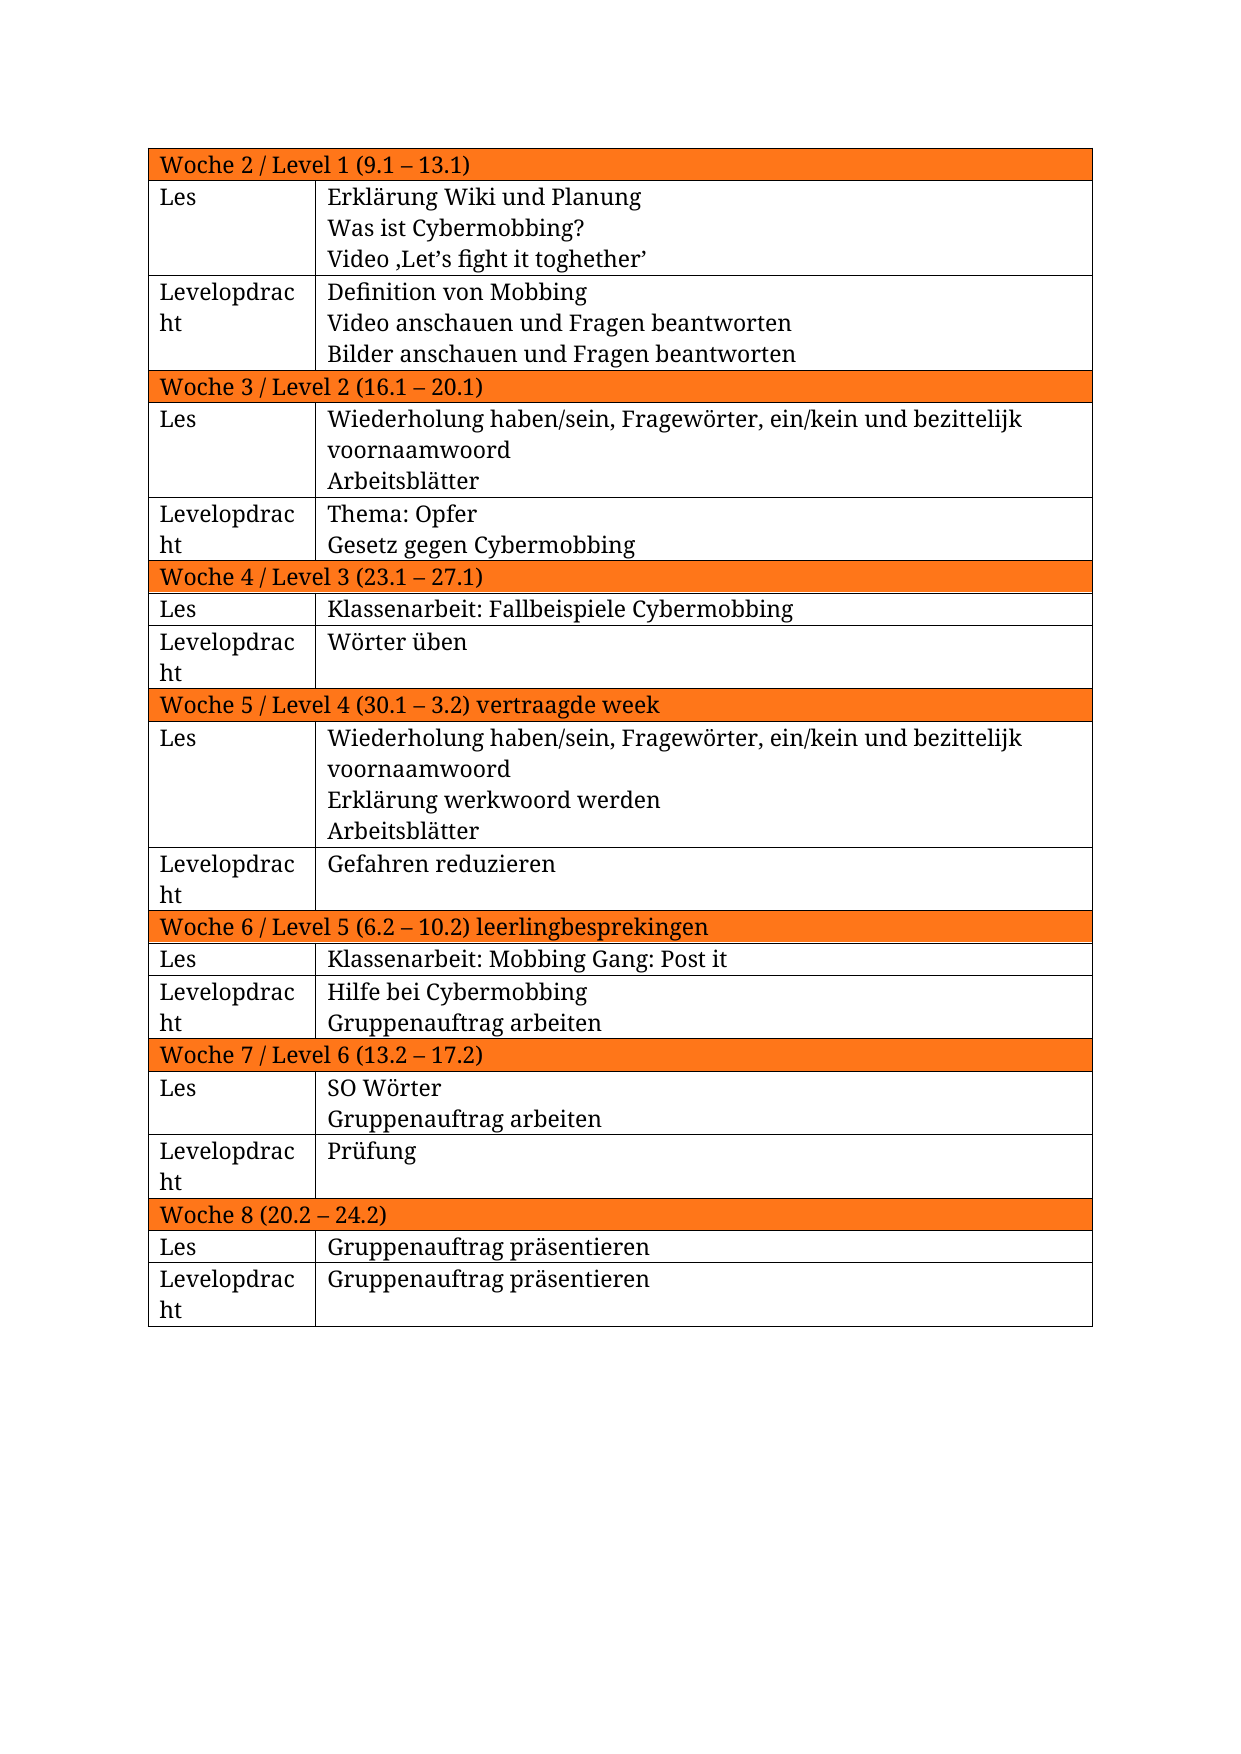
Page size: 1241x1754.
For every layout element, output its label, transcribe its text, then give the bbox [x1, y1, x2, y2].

table_cell Les [149, 722, 315, 847]
table_cell Woche 6 / Level 5 (6.2 – 10.2) leerlingbesprekingen [149, 911, 1092, 942]
table_cell Les [149, 181, 315, 275]
table_cell Klassenarbeit: Mobbing Gang: Post it [316, 944, 1092, 975]
table_cell Wörter üben [316, 626, 1092, 688]
table_cell Gruppenauftrag präsentieren [316, 1263, 1092, 1326]
table_cell Wiederholung haben/sein, Fragewörter, ein/kein und bezittelijk voornaamwoord Arbeitsblätter [316, 403, 1092, 497]
table_cell Prüfung [316, 1135, 1092, 1198]
table_cell Klassenarbeit: Fallbeispiele Cybermobbing [316, 594, 1092, 625]
table_cell Gefahren reduzieren [316, 848, 1092, 910]
table_cell Les [149, 594, 315, 625]
table_cell Levelopdracht [149, 498, 315, 560]
table_cell Hilfe bei Cybermobbing Gruppenauftrag arbeiten [316, 976, 1092, 1038]
table_cell Woche 8 (20.2 – 24.2) [149, 1199, 1092, 1230]
table_cell Les [149, 1072, 315, 1134]
table_cell Levelopdracht [149, 1263, 315, 1326]
table_cell Thema: Opfer Gesetz gegen Cybermobbing [316, 498, 1092, 560]
table_cell Woche 7 / Level 6 (13.2 – 17.2) [149, 1039, 1092, 1071]
table_cell Levelopdracht [149, 1135, 315, 1198]
table_header Woche 2 / Level 1 (9.1 – 13.1) [149, 149, 1092, 180]
table_cell Les [149, 944, 315, 975]
table_cell Les [149, 403, 315, 497]
table_cell Levelopdracht [149, 848, 315, 910]
table_cell Woche 4 / Level 3 (23.1 – 27.1) [149, 561, 1092, 592]
table_cell Levelopdracht [149, 626, 315, 688]
table_cell Wiederholung haben/sein, Fragewörter, ein/kein und bezittelijk voornaamwoord Erklärung werkwoord werden Arbeitsblätter [316, 722, 1092, 847]
table_cell Levelopdracht [149, 976, 315, 1038]
table_cell Les [149, 1231, 315, 1262]
table_cell Gruppenauftrag präsentieren [316, 1231, 1092, 1262]
table_cell SO Wörter Gruppenauftrag arbeiten [316, 1072, 1092, 1134]
table_cell Woche 3 / Level 2 (16.1 – 20.1) [149, 371, 1092, 402]
table_cell Woche 5 / Level 4 (30.1 – 3.2) vertraagde week [149, 689, 1092, 721]
table_cell Levelopdracht [149, 276, 315, 369]
table_cell Erklärung Wiki und Planung Was ist Cybermobbing? Video ‚Let’s fight it toghether’ [316, 181, 1092, 275]
table_cell Definition von Mobbing Video anschauen und Fragen beantworten Bilder anschauen und Fragen beantworten [316, 276, 1092, 369]
